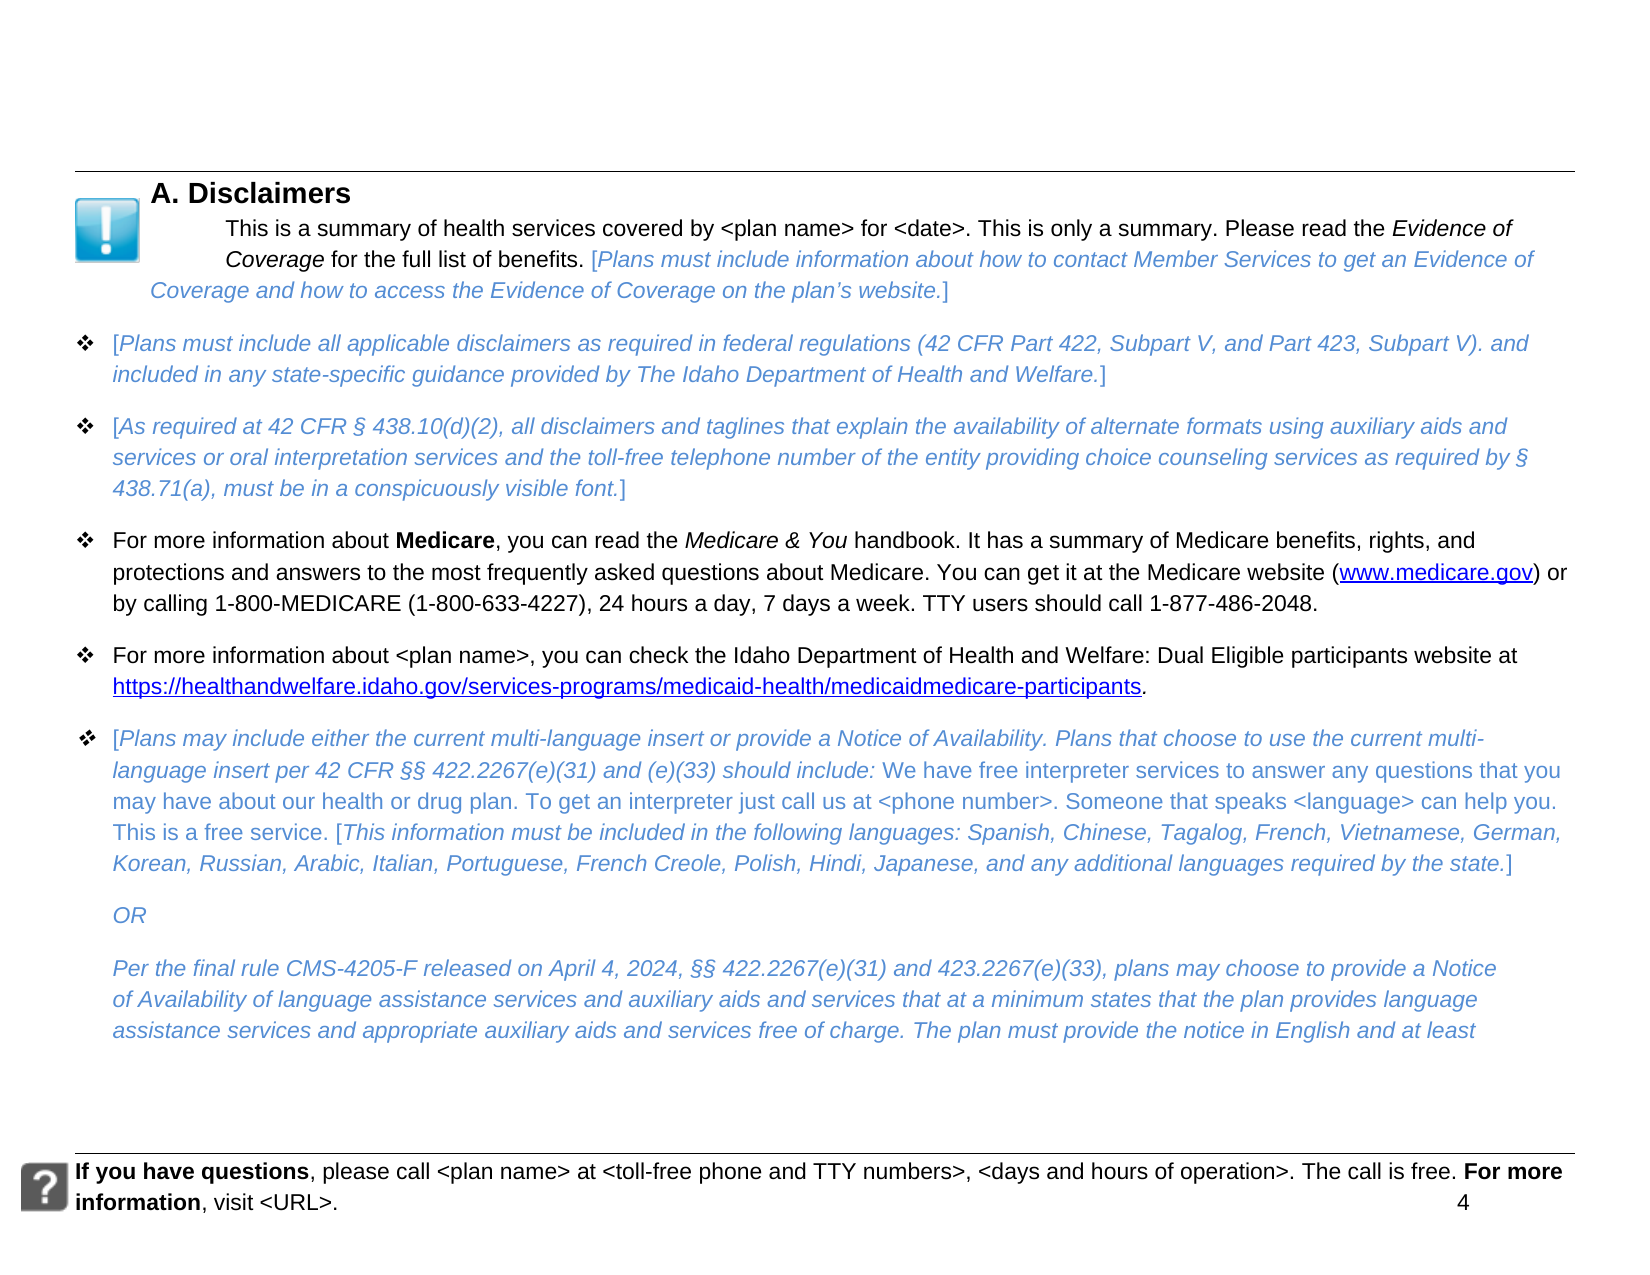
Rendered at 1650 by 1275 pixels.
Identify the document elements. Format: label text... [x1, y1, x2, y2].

text For more information about Medicare, you can read the Medicare & You handbook. It has a summary of Medicare benefits, rights, and protections and answers to the most frequently asked questions about Medicare. You can get it at the Medicare website (www.medicare.gov) or by calling 1-800-MEDICARE (1-800-633-4227), 24 hours a day, 7 days a week. TTY users should call 1-877-486-2048. [75, 524, 1575, 618]
text [As required at 42 CFR § 438.10(d)(2), all disclaimers and taglines that explain the availability of alternate formats using auxiliary aids and services or oral interpretation services and the toll-free telephone number of the entity providing choice counseling services as required by § 438.71(a), must be in a conspicuously visible font.] [75, 409, 1575, 503]
subtitle Disclaimers [75, 172, 1575, 211]
text For more information about <plan name>, you can check the Idaho Department of Health and Welfare: Dual Eligible participants website at https://healthandwelfare.idaho.gov/services-programs/medicaid-health/medicaidmedicare-participants. [75, 638, 1575, 701]
picture [75, 198, 141, 264]
text [Plans must include all applicable disclaimers as required in federal regulations (42 CFR Part 422, Subpart V, and Part 423, Subpart V). and included in any state-specific guidance provided by The Idaho Department of Health and Welfare.] [75, 326, 1575, 388]
list OR [112, 899, 1500, 930]
text This is a summary of health services covered by <plan name> for <date>. This is only a summary. Please read the Evidence of Coverage for the full list of benefits. [Plans must include information about how to contact Member Services to get an Evidence of Coverage and how to access the Evidence of Coverage on the plan’s website.] [150, 211, 1575, 305]
text [Plans may include either the current multi-language insert or provide a Notice of Availability. Plans that choose to use the current multi-language insert per 42 CFR §§ 422.2267(e)(31) and (e)(33) should include: We have free interpreter services to answer any questions that you may have about our health or drug plan. To get an interpreter just call us at <phone number>. Someone that speaks <language> can help you. This is a free service. [This information must be included in the following languages: Spanish, Chinese, Tagalog, French, Vietnamese, German, Korean, Russian, Arabic, Italian, Portuguese, French Creole, Polish, Hindi, Japanese, and any additional languages required by the state.] [75, 722, 1575, 878]
picture [21, 1162, 70, 1213]
